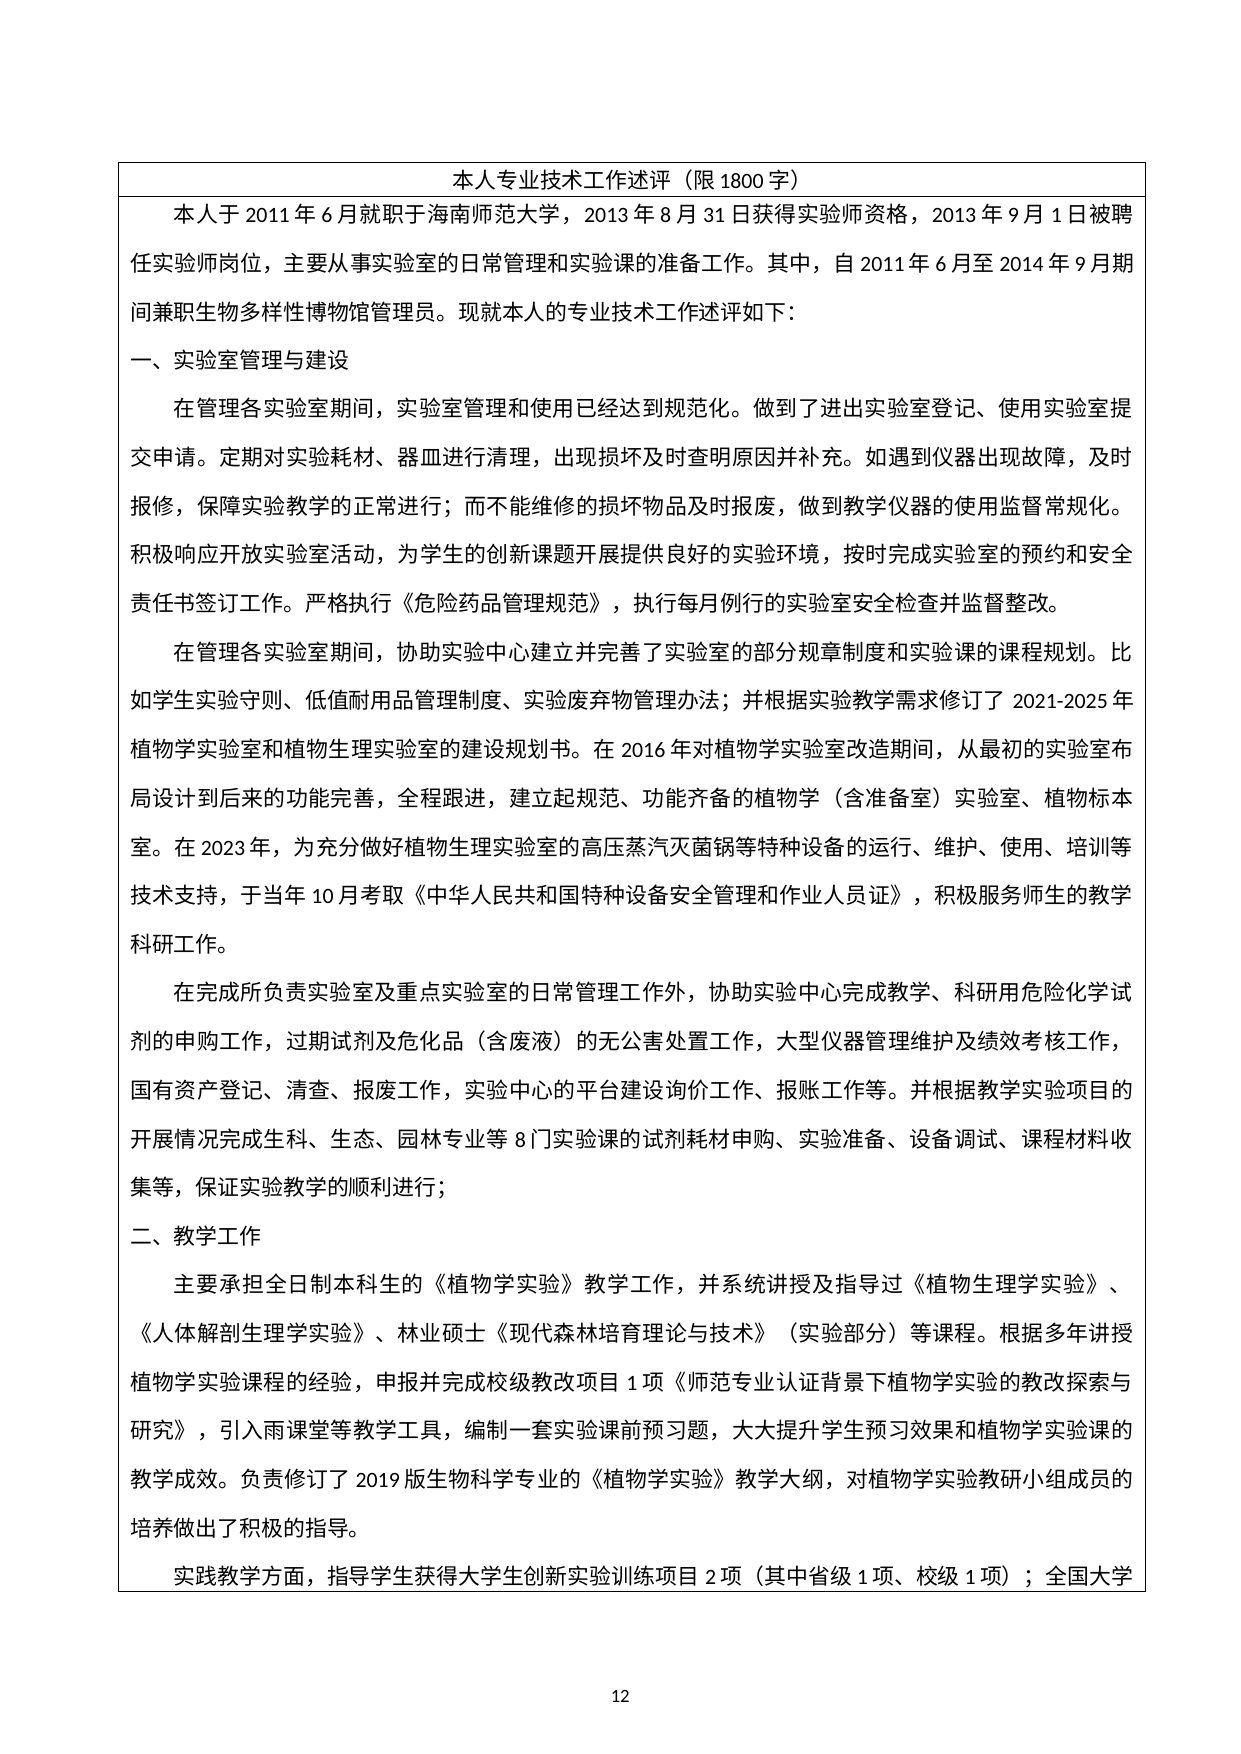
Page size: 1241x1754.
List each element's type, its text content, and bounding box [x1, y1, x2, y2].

table_header 本人专业技术工作述评（限1800字） [119, 163, 1145, 196]
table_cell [119, 197, 1145, 1591]
